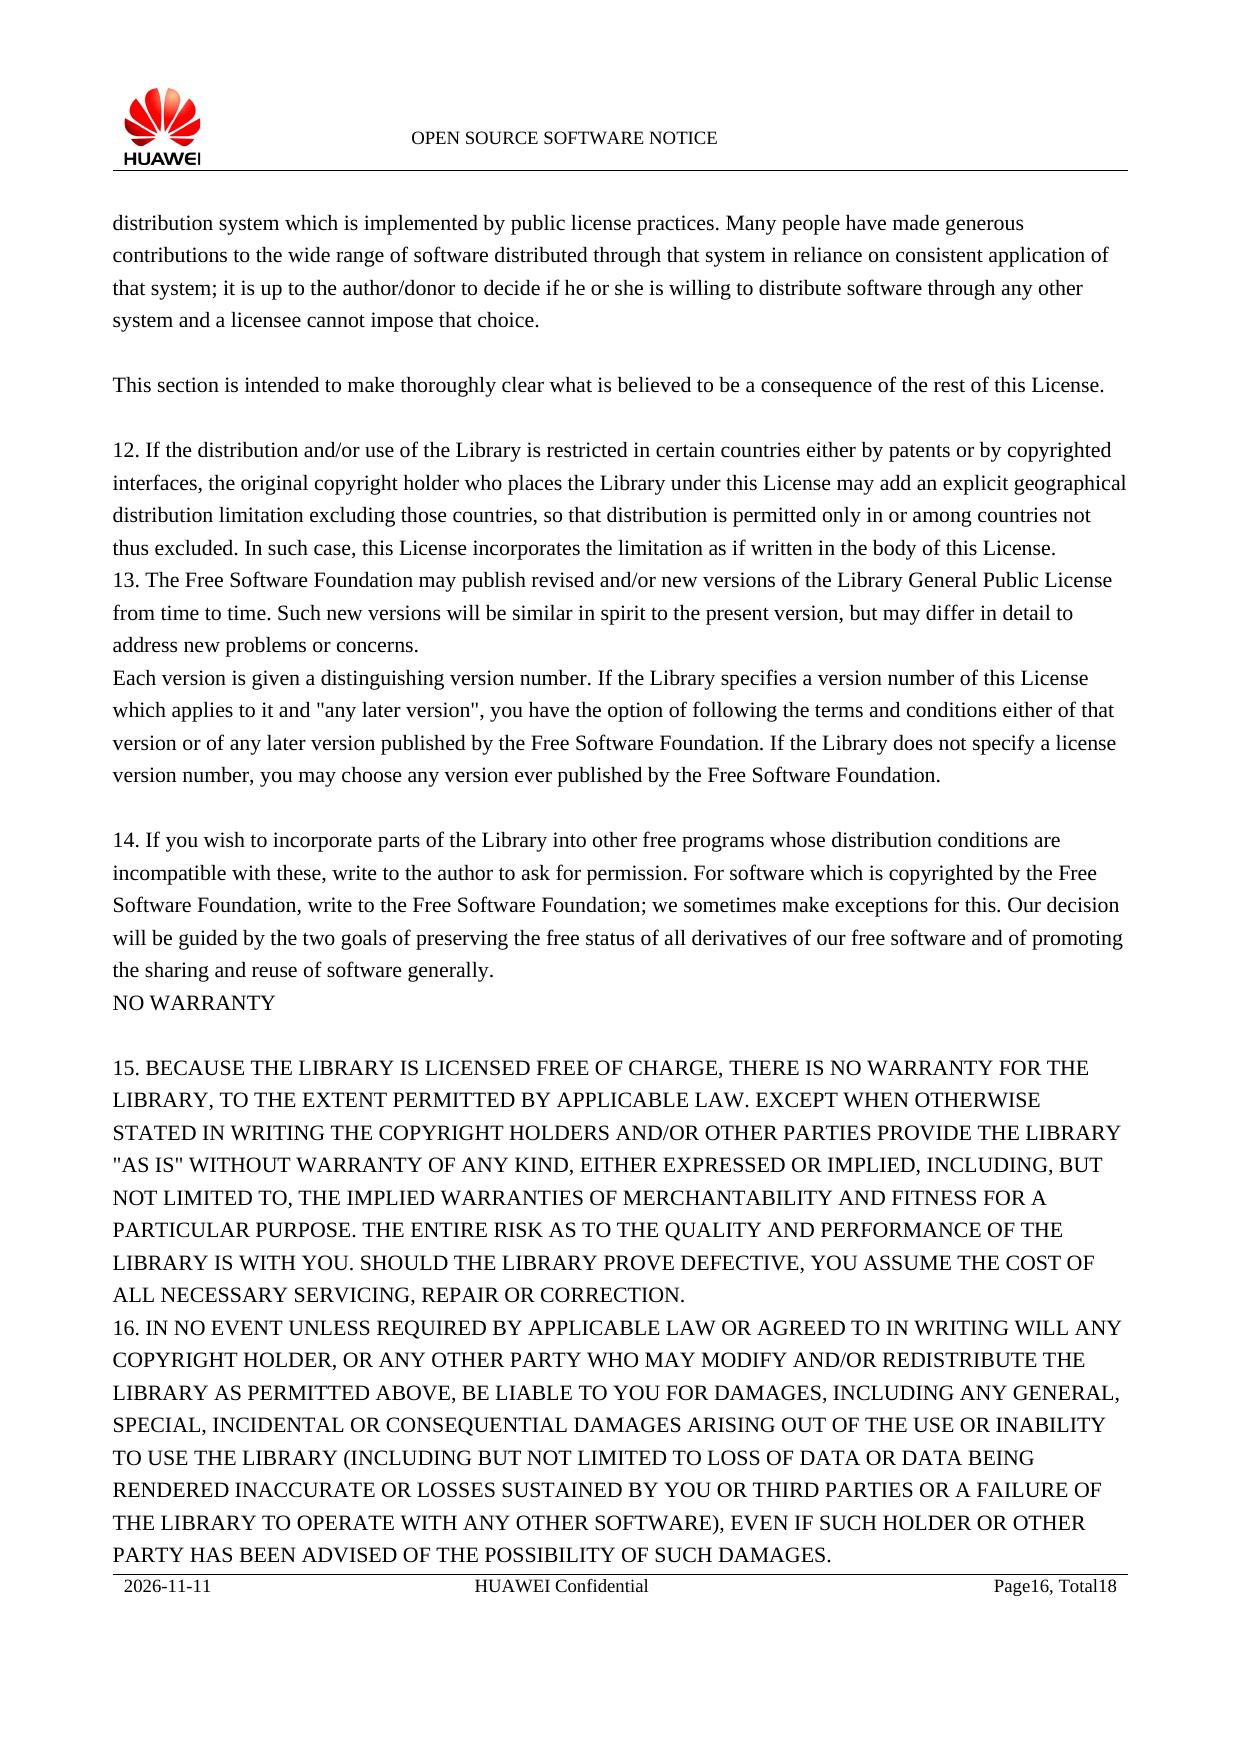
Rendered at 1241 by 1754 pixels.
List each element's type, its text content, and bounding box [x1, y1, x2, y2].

picture [124, 88, 201, 165]
